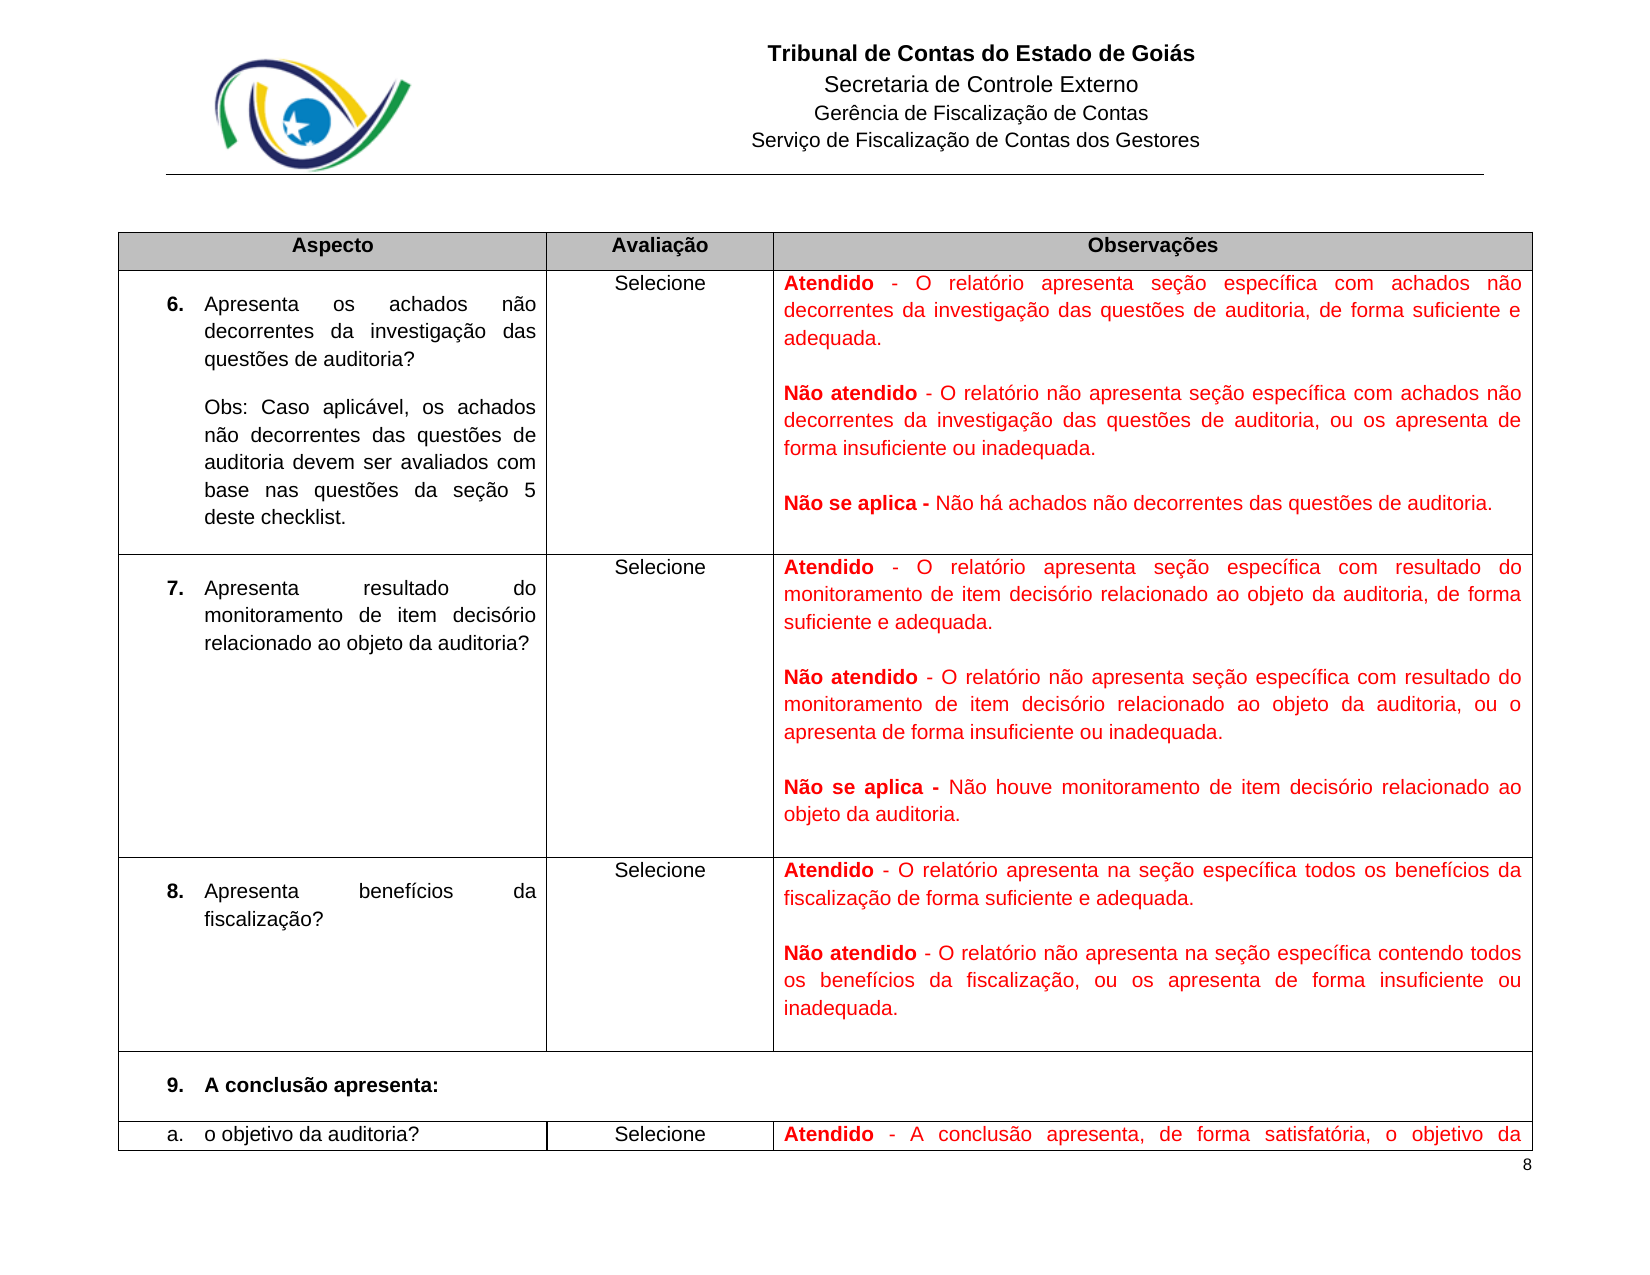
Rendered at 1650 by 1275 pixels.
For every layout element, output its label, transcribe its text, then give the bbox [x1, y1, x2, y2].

table_cell Atendido - O relatório apresenta na seção específica todos os benefícios da fiscalização de forma suficiente e adequada. Não atendido - O relatório não apresenta na seção específica contendo todos os benefícios da fiscalização, ou os apresenta de forma insuficiente ou inadequada. [774, 858, 1532, 1051]
table_cell Atendido - O relatório apresenta seção específica com resultado do monitoramento de item decisório relacionado ao objeto da auditoria, de forma suficiente e adequada. Não atendido - O relatório não apresenta seção específica com resultado do monitoramento de item decisório relacionado ao objeto da auditoria, ou o apresenta de forma insuficiente ou inadequada. Não se aplica - Não houve monitoramento de item decisório relacionado ao objeto da auditoria. [774, 555, 1532, 857]
table_cell Atendido - O relatório apresenta seção específica com achados não decorrentes da investigação das questões de auditoria, de forma suficiente e adequada. Não atendido - O relatório não apresenta seção específica com achados não decorrentes da investigação das questões de auditoria, ou os apresenta de forma insuficiente ou inadequada. Não se aplica - Não há achados não decorrentes das questões de auditoria. [774, 271, 1532, 554]
table_cell Apresenta os achados não decorrentes da investigação das questões de auditoria? Obs: Caso aplicável, os achados não decorrentes das questões de auditoria devem ser avaliados com base nas questões da seção 5 deste checklist. [119, 271, 546, 554]
table_header Aspecto [119, 233, 546, 270]
table_cell Apresenta resultado do monitoramento de item decisório relacionado ao objeto da auditoria? [119, 555, 546, 857]
table_cell [547, 555, 773, 857]
table_cell o objetivo da auditoria? [119, 1122, 546, 1150]
picture [207, 175, 417, 180]
picture [207, 51, 417, 174]
table_cell [547, 858, 773, 1051]
table_header Observações [774, 233, 1532, 270]
table_cell [547, 271, 773, 554]
table_header Avaliação [547, 233, 773, 270]
table_cell A conclusão apresenta: [119, 1052, 1532, 1121]
table_cell Apresenta benefícios da fiscalização? [119, 858, 546, 1051]
table_cell [548, 1122, 773, 1150]
